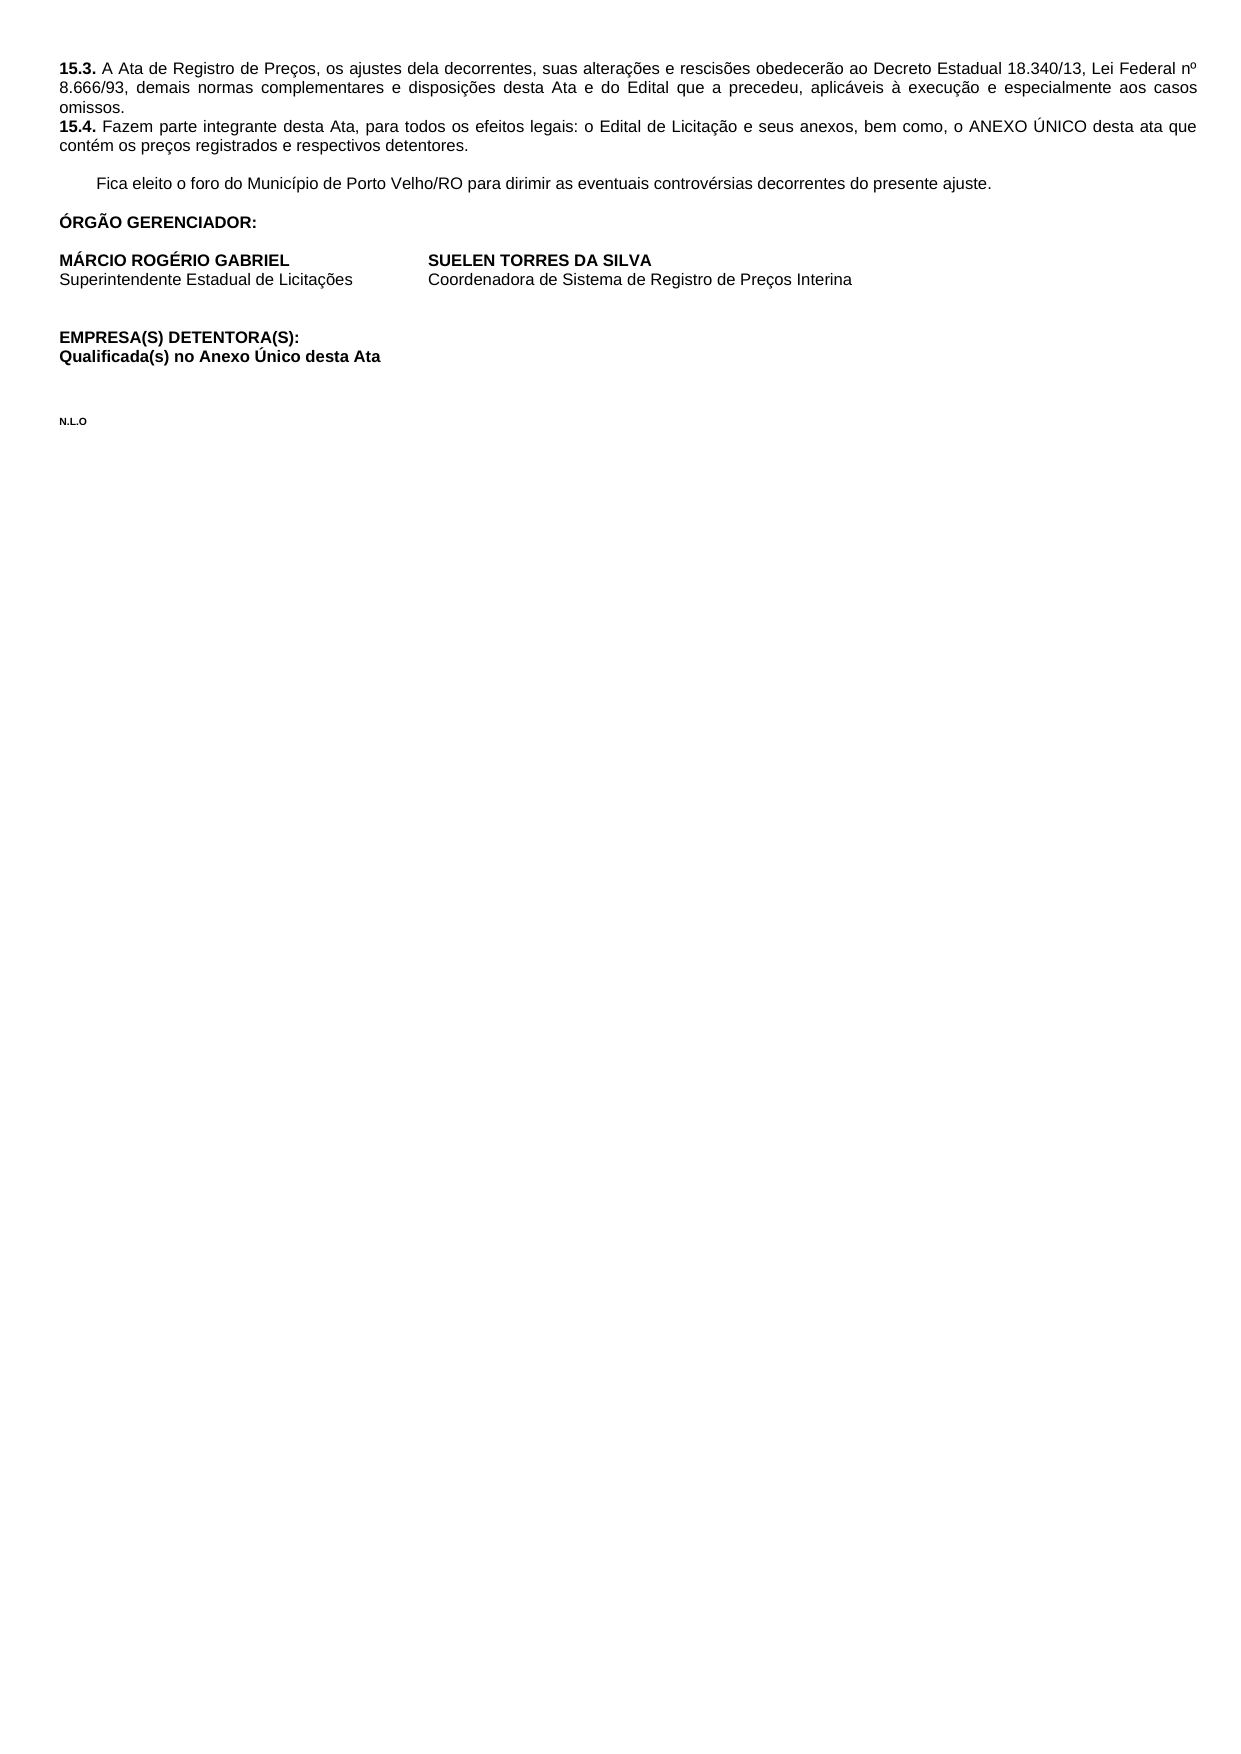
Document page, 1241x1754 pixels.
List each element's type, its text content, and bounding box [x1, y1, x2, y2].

text EMPRESA(S) DETENTORA(S): [59, 327, 1194, 347]
text 15.4. Fazem parte integrante desta Ata, para todos os efeitos legais: o Edital de Licitação e seus anexos, bem como, o ANEXO ÚNICO desta ata que contém os preços registrados e respectivos detentores. [59, 117, 1199, 155]
text ÓRGÃO GERENCIADOR: [59, 212, 1194, 232]
text Superintendente Estadual de Licitações Coordenadora de Sistema de Registro de Preços Interina [59, 270, 1194, 289]
text Fica eleito o foro do Município de Porto Velho/RO para dirimir as eventuais controvérsias decorrentes do presente ajuste. [59, 174, 1199, 193]
text MÁRCIO ROGÉRIO GABRIEL SUELEN TORRES DA SILVA [59, 251, 1194, 270]
text Qualificada(s) no Anexo Único desta Ata [59, 347, 1194, 366]
text 15.3. A Ata de Registro de Preços, os ajustes dela decorrentes, suas alterações e rescisões obedecerão ao Decreto Estadual 18.340/13, Lei Federal nº 8.666/93, demais normas complementares e disposições desta Ata e do Edital que a precedeu, aplicáveis à execução e especialmente aos casos omissos. [59, 59, 1199, 117]
